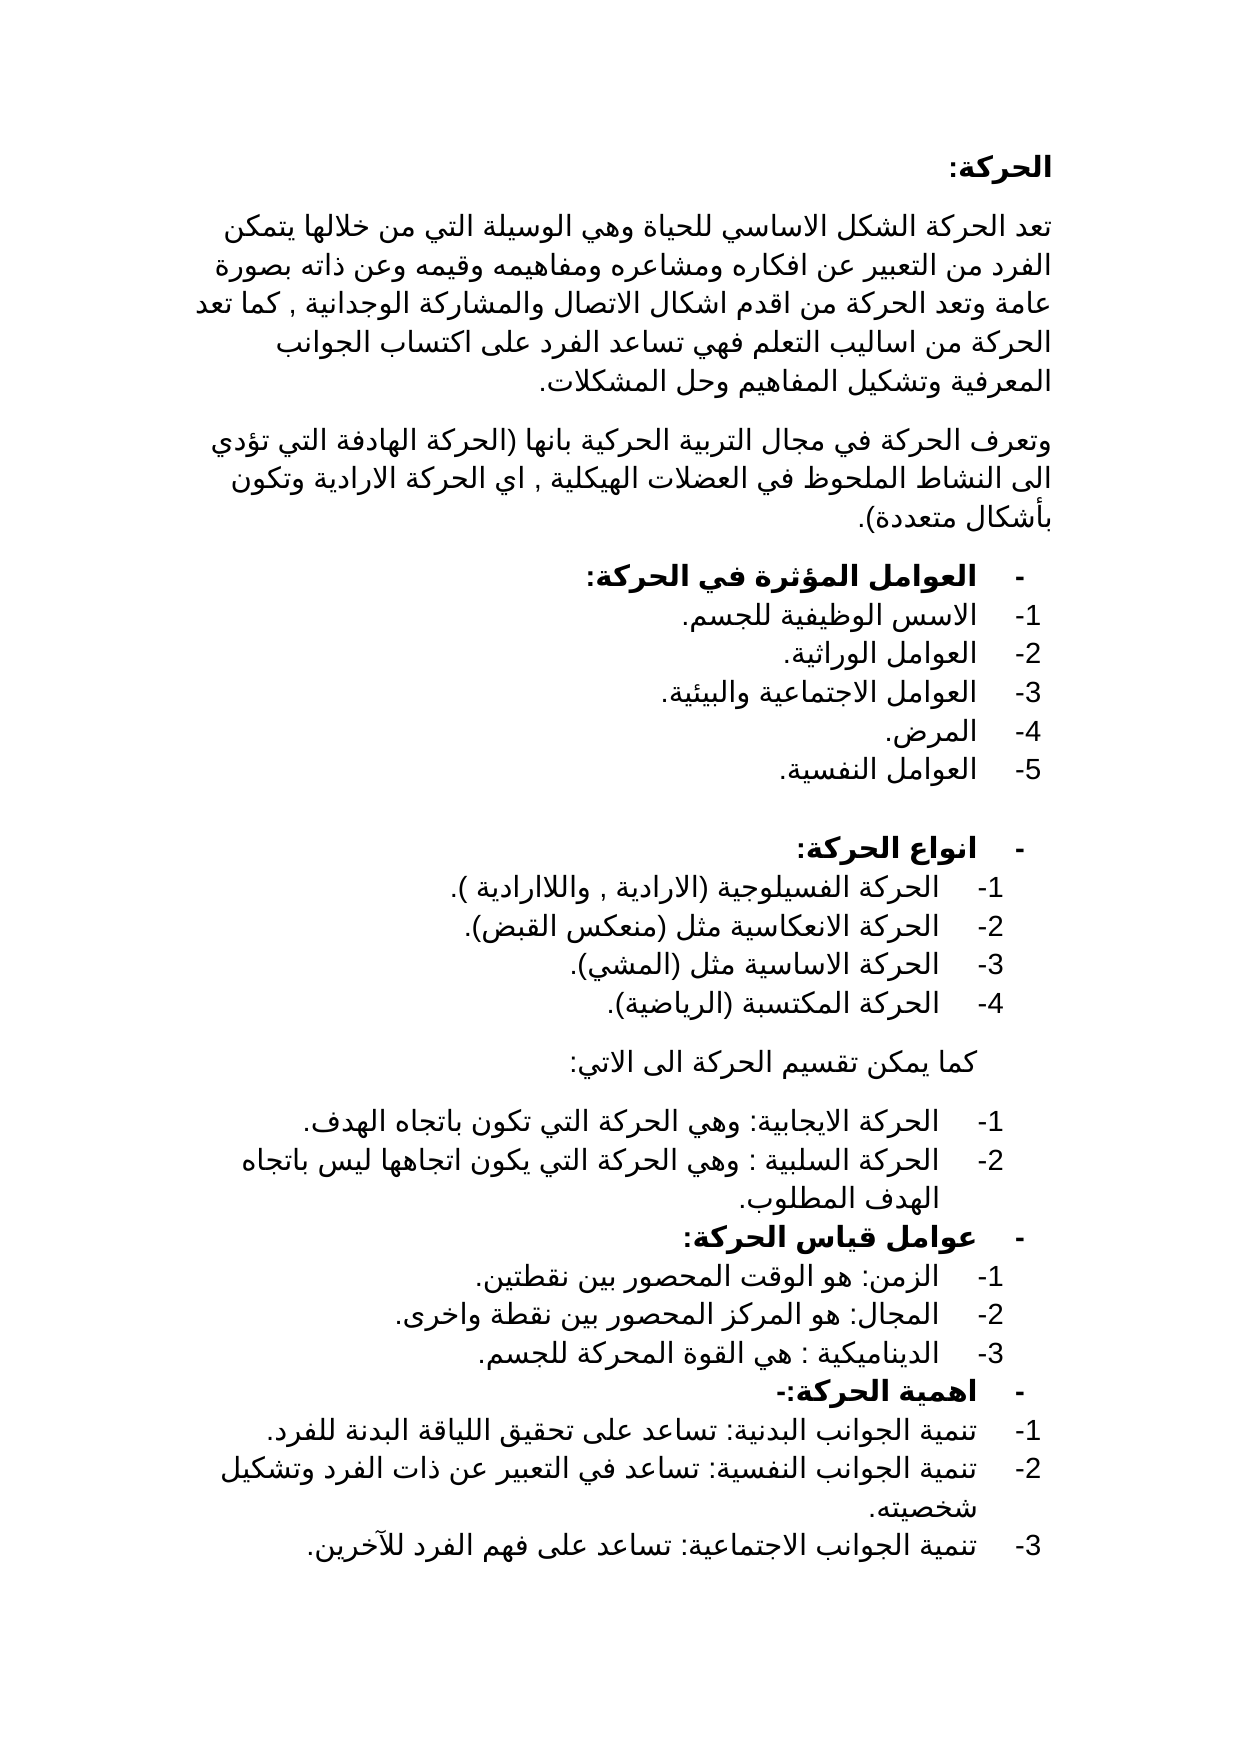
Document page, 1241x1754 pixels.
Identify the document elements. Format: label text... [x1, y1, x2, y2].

text وتعرف الحركة في مجال التربية الحركية بانها (الحركة الهادفة التي تؤدي الى النشاط الملحوظ في العضلات الهيكلية , اي الحركة الارادية وتكون بأشكال متعددة). [187, 423, 1053, 533]
text الحركة: [187, 150, 1053, 183]
list الحركة السلبية : وهي الحركة التي يكون اتجاهها ليس باتجاه الهدف المطلوب. [187, 1143, 978, 1215]
list العوامل المؤثرة في الحركة: [187, 559, 1015, 593]
list الحركة الايجابية: وهي الحركة التي تكون باتجاه الهدف. [187, 1104, 978, 1138]
text كما يمكن تقسيم الحركة الى الاتي: [187, 1045, 978, 1079]
list اهمية الحركة:- [187, 1374, 1015, 1408]
list تنمية الجوانب البدنية: تساعد على تحقيق اللياقة البدنة للفرد. [187, 1413, 1015, 1446]
text تعد الحركة الشكل الاساسي للحياة وهي الوسيلة التي من خلالها يتمكن الفرد من التعبير عن افكاره ومشاعره ومفاهيمه وقيمه وعن ذاته بصورة عامة وتعد الحركة من اقدم اشكال الاتصال والمشاركة الوجدانية , كما تعد الحركة من اساليب التعلم فهي تساعد الفرد على اكتساب الجوانب المعرفية وتشكيل المفاهيم وحل المشكلات. [187, 209, 1053, 397]
list المرض. [187, 713, 1015, 747]
list الحركة الاساسية مثل (المشي). [187, 947, 978, 981]
list المجال: هو المركز المحصور بين نقطة واخرى. [187, 1297, 978, 1331]
list الحركة الانعكاسية مثل (منعكس القبض). [187, 909, 978, 942]
list الزمن: هو الوقت المحصور بين نقطتين. [187, 1259, 978, 1292]
list العوامل الاجتماعية والبيئية. [187, 675, 1015, 708]
list العوامل الوراثية. [187, 636, 1015, 670]
list انواع الحركة: [187, 832, 1015, 865]
list عوامل قياس الحركة: [187, 1220, 1015, 1254]
list الديناميكية : هي القوة المحركة للجسم. [187, 1336, 978, 1369]
list العوامل النفسية. [187, 752, 1015, 786]
list تنمية الجوانب النفسية: تساعد في التعبير عن ذات الفرد وتشكيل شخصيته. [187, 1451, 1015, 1523]
list الاسس الوظيفية للجسم. [187, 598, 1015, 631]
list تنمية الجوانب الاجتماعية: تساعد على فهم الفرد للآخرين. [187, 1528, 1015, 1562]
list الحركة الفسيلوجية (الارادية , واللاارادية ). [187, 870, 978, 904]
list الحركة المكتسبة (الرياضية). [187, 986, 978, 1019]
